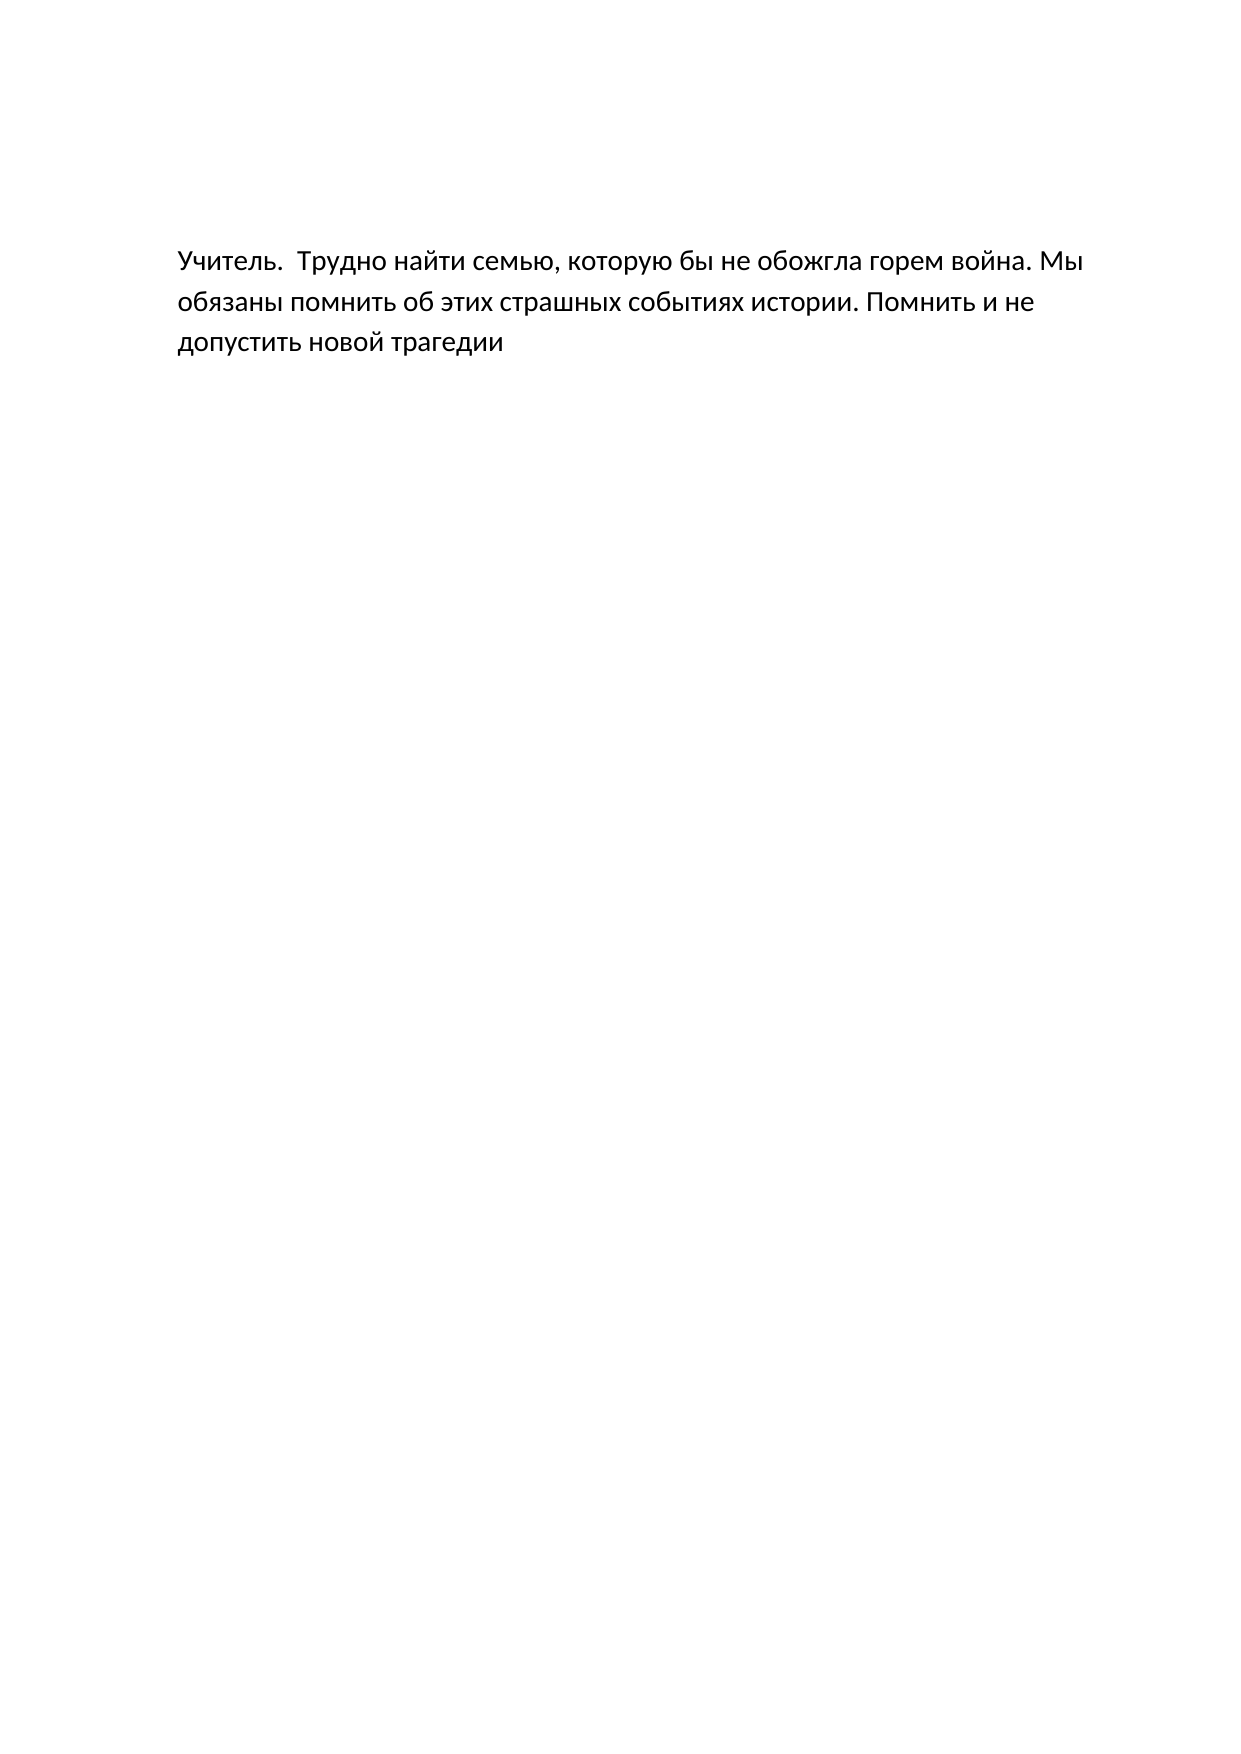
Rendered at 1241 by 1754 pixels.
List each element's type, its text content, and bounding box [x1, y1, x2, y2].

text Учитель. Трудно найти семью, которую бы не обожгла горем война. Мы обязаны помнить об этих страшных событиях истории. Помнить и не допустить новой трагедии [177, 242, 1152, 359]
